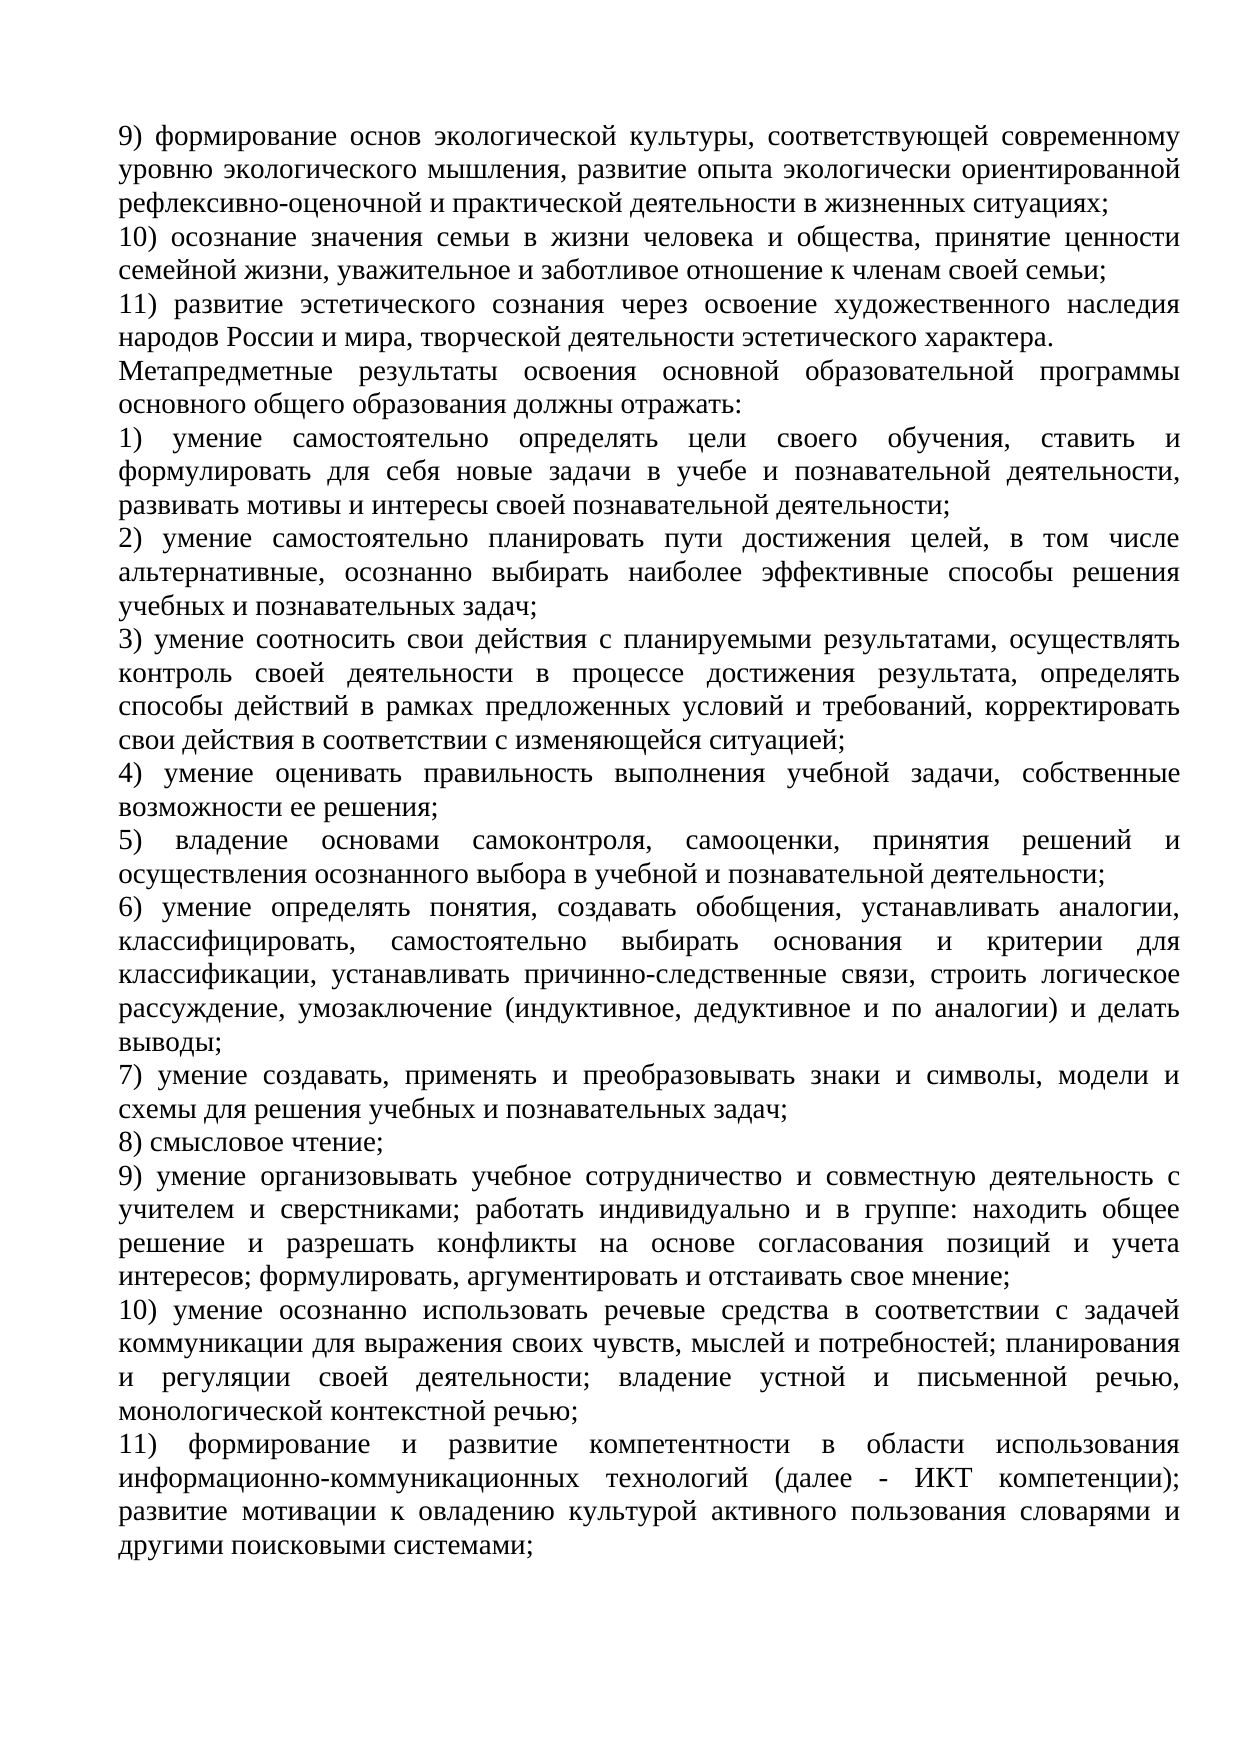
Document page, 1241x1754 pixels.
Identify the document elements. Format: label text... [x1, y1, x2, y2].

text 3) умение соотносить свои действия с планируемыми результатами, осуществлять контроль своей деятельности в процессе достижения результата, определять способы действий в рамках предложенных условий и требований, корректировать свои действия в соответствии с изменяющейся ситуацией; [118, 621, 1181, 755]
text 5) владение основами самоконтроля, самооценки, принятия решений и осуществления осознанного выбора в учебной и познавательной деятельности; [118, 822, 1181, 889]
text 10) умение осознанно использовать речевые средства в соответствии с задачей коммуникации для выражения своих чувств, мыслей и потребностей; планирования и регуляции своей деятельности; владение устной и письменной речью, монологической контекстной речью; [118, 1292, 1181, 1426]
text 7) умение создавать, применять и преобразовывать знаки и символы, модели и схемы для решения учебных и познавательных задач; [118, 1057, 1181, 1124]
text 6) умение определять понятия, создавать обобщения, устанавливать аналогии, классифицировать, самостоятельно выбирать основания и критерии для классификации, устанавливать причинно-следственные связи, строить логическое рассуждение, умозаключение (индуктивное, дедуктивное и по аналогии) и делать выводы; [118, 889, 1181, 1057]
text 1) умение самостоятельно определять цели своего обучения, ставить и формулировать для себя новые задачи в учебе и познавательной деятельности, развивать мотивы и интересы своей познавательной деятельности; [118, 420, 1181, 521]
text 8) смысловое чтение; [118, 1124, 1181, 1158]
text 9) умение организовывать учебное сотрудничество и совместную деятельность с учителем и сверстниками; работать индивидуально и в группе: находить общее решение и разрешать конфликты на основе согласования позиций и учета интересов; формулировать, аргументировать и отстаивать свое мнение; [118, 1158, 1181, 1292]
text 11) формирование и развитие компетентности в области использования информационно-коммуникационных технологий (далее - ИКТ компетенции); развитие мотивации к овладению культурой активного пользования словарями и другими поисковыми системами; [118, 1426, 1181, 1560]
text 2) умение самостоятельно планировать пути достижения целей, в том числе альтернативные, осознанно выбирать наиболее эффективные способы решения учебных и познавательных задач; [118, 521, 1181, 621]
text Метапредметные результаты освоения основной образовательной программы основного общего образования должны отражать: [118, 353, 1181, 420]
text 10) осознание значения семьи в жизни человека и общества, принятие ценности семейной жизни, уважительное и заботливое отношение к членам своей семьи; [118, 219, 1181, 286]
text 11) развитие эстетического сознания через освоение художественного наследия народов России и мира, творческой деятельности эстетического характера. [118, 286, 1181, 353]
text 9) формирование основ экологической культуры, соответствующей современному уровню экологического мышления, развитие опыта экологически ориентированной рефлексивно-оценочной и практической деятельности в жизненных ситуациях; [118, 118, 1181, 219]
text 4) умение оценивать правильность выполнения учебной задачи, собственные возможности ее решения; [118, 755, 1181, 822]
